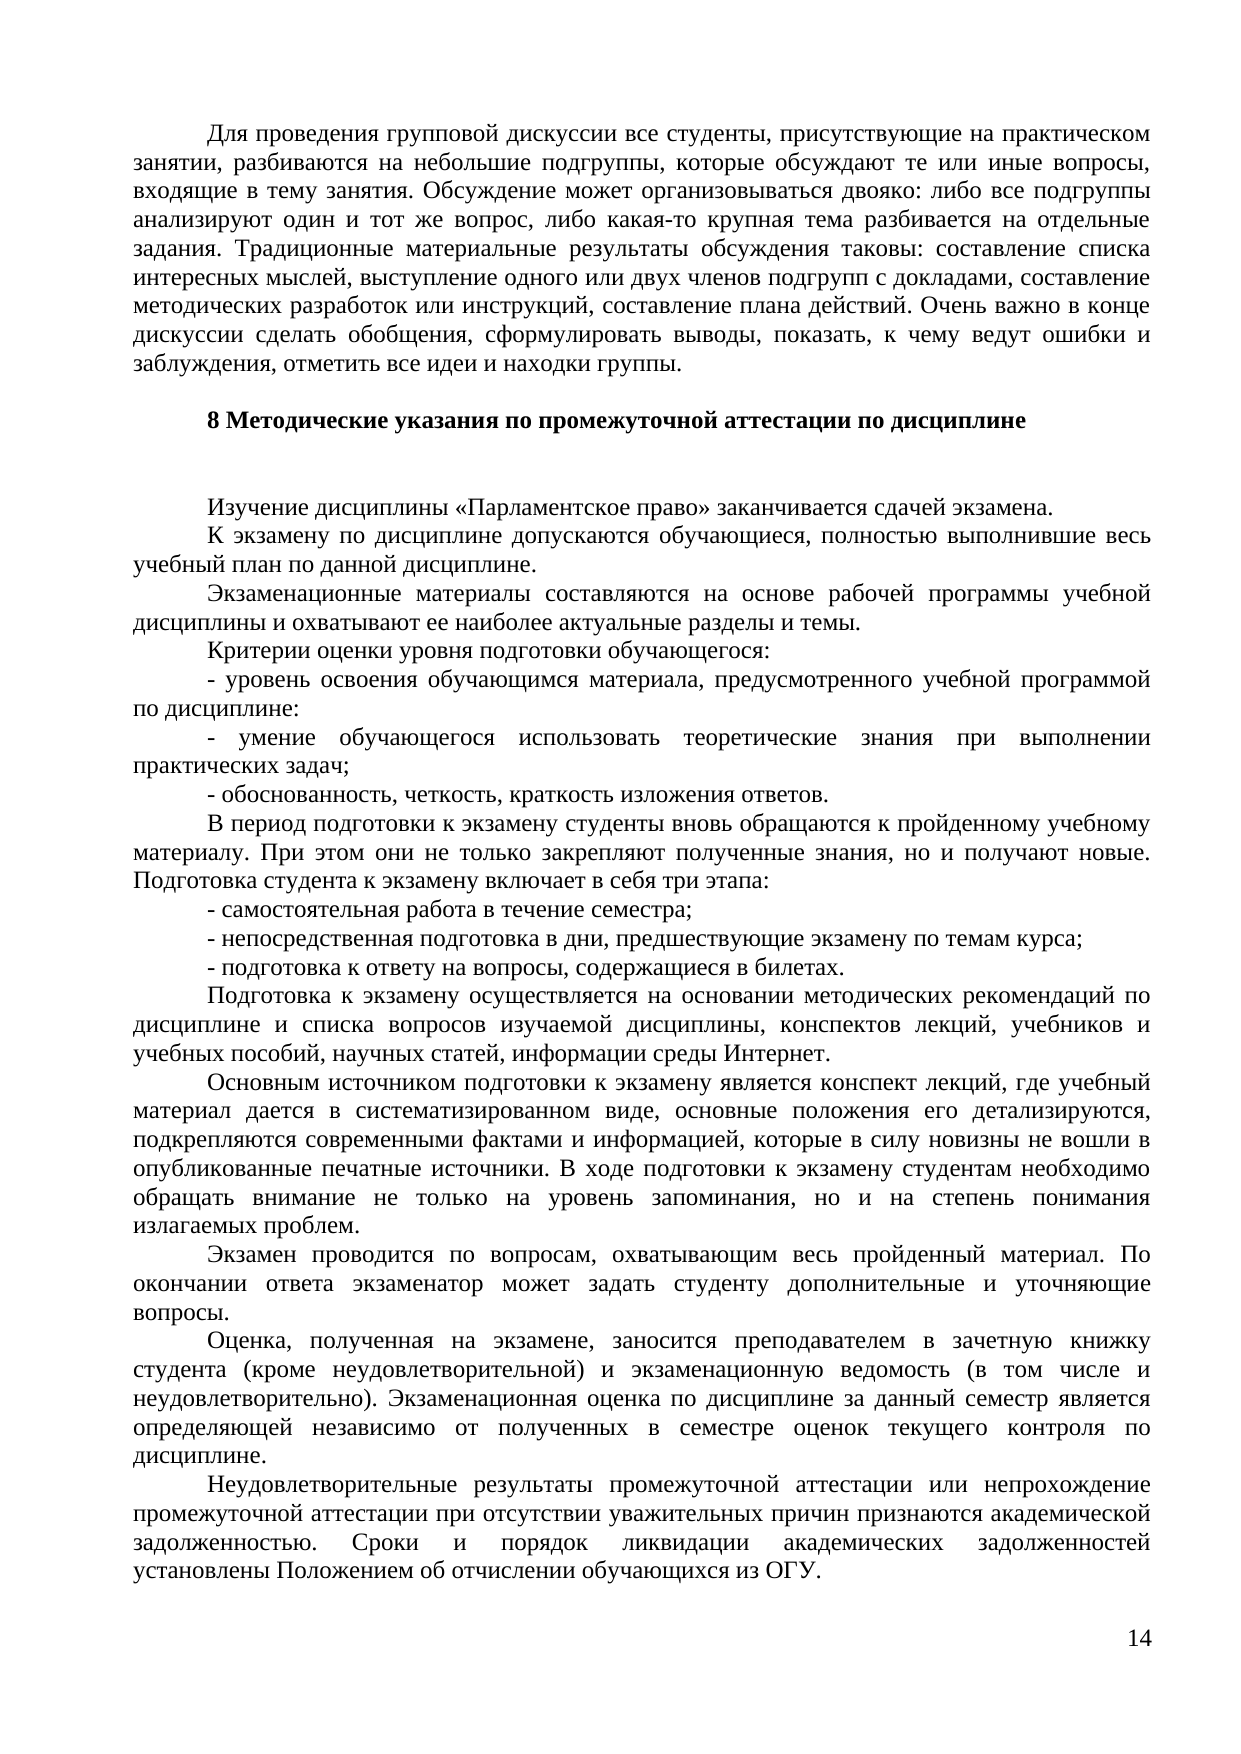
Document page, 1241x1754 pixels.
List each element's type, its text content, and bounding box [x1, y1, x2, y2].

text Экзамен проводится по вопросам, охватывающим весь пройденный материал. По окончании ответа экзаменатор может задать студенту дополнительные и уточняющие вопросы. [133, 1239, 1152, 1326]
text Для проведения групповой дискуссии все студенты, присутствующие на практическом занятии, разбиваются на небольшие подгруппы, которые обсуждают те или иные вопросы, входящие в тему занятия. Обсуждение может организовываться двояко: либо все подгруппы анализируют один и тот же вопрос, либо какая-то крупная тема разбивается на отдельные задания. Традиционные материальные результаты обсуждения таковы: составление списка интересных мыслей, выступление одного или двух членов подгрупп с докладами, составление методических разработок или инструкций, составление плана действий. Очень важно в конце дискуссии сделать обобщения, сформулировать выводы, показать, к чему ведут ошибки и заблуждения, отметить все идеи и находки группы. [133, 118, 1152, 377]
subtitle 8 Методические указания по промежуточной аттестации по дисциплине [133, 406, 1152, 434]
text - уровень освоения обучающимся материала, предусмотренного учебной программой по дисциплине: [133, 664, 1152, 722]
text - самостоятельная работа в течение семестра; [133, 894, 1152, 923]
text - непосредственная подготовка в дни, предшествующие экзамену по темам курса; [133, 923, 1152, 952]
text Критерии оценки уровня подготовки обучающегося: [133, 636, 1152, 664]
text Оценка, полученная на экзамене, заносится преподавателем в зачетную книжку студента (кроме неудовлетворительной) и экзаменационную ведомость (в том числе и неудовлетворительно). Экзаменационная оценка по дисциплине за данный семестр является определяющей независимо от полученных в семестре оценок текущего контроля по дисциплине. [133, 1326, 1152, 1469]
text - умение обучающегося использовать теоретические знания при выполнении практических задач; [133, 722, 1152, 779]
text В период подготовки к экзамену студенты вновь обращаются к пройденному учебному материалу. При этом они не только закрепляют полученные знания, но и получают новые. Подготовка студента к экзамену включает в себя три этапа: [133, 808, 1152, 894]
text К экзамену по дисциплине допускаются обучающиеся, полностью выполнившие весь учебный план по данной дисциплине. [133, 521, 1152, 578]
text - подготовка к ответу на вопросы, содержащиеся в билетах. [133, 952, 1152, 981]
text - обоснованность, четкость, краткость изложения ответов. [133, 779, 1152, 808]
text Неудовлетворительные результаты промежуточной аттестации или непрохождение промежуточной аттестации при отсутствии уважительных причин признаются академической задолженностью. Сроки и порядок ликвидации академических задолженностей установлены Положением об отчислении обучающихся из ОГУ. [133, 1469, 1152, 1584]
text Основным источником подготовки к экзамену является конспект лекций, где учебный материал дается в систематизированном виде, основные положения его детализируются, подкрепляются современными фактами и информацией, которые в силу новизны не вошли в опубликованные печатные источники. В ходе подготовки к экзамену студентам необходимо обращать внимание не только на уровень запоминания, но и на степень понимания излагаемых проблем. [133, 1067, 1152, 1239]
text Подготовка к экзамену осуществляется на основании методических рекомендаций по дисциплине и списка вопросов изучаемой дисциплины, конспектов лекций, учебников и учебных пособий, научных статей, информации среды Интернет. [133, 981, 1152, 1067]
text Экзаменационные материалы составляются на основе рабочей программы учебной дисциплины и охватывают ее наиболее актуальные разделы и темы. [133, 578, 1152, 636]
text Изучение дисциплины «Парламентское право» заканчивается сдачей экзамена. [133, 492, 1152, 521]
